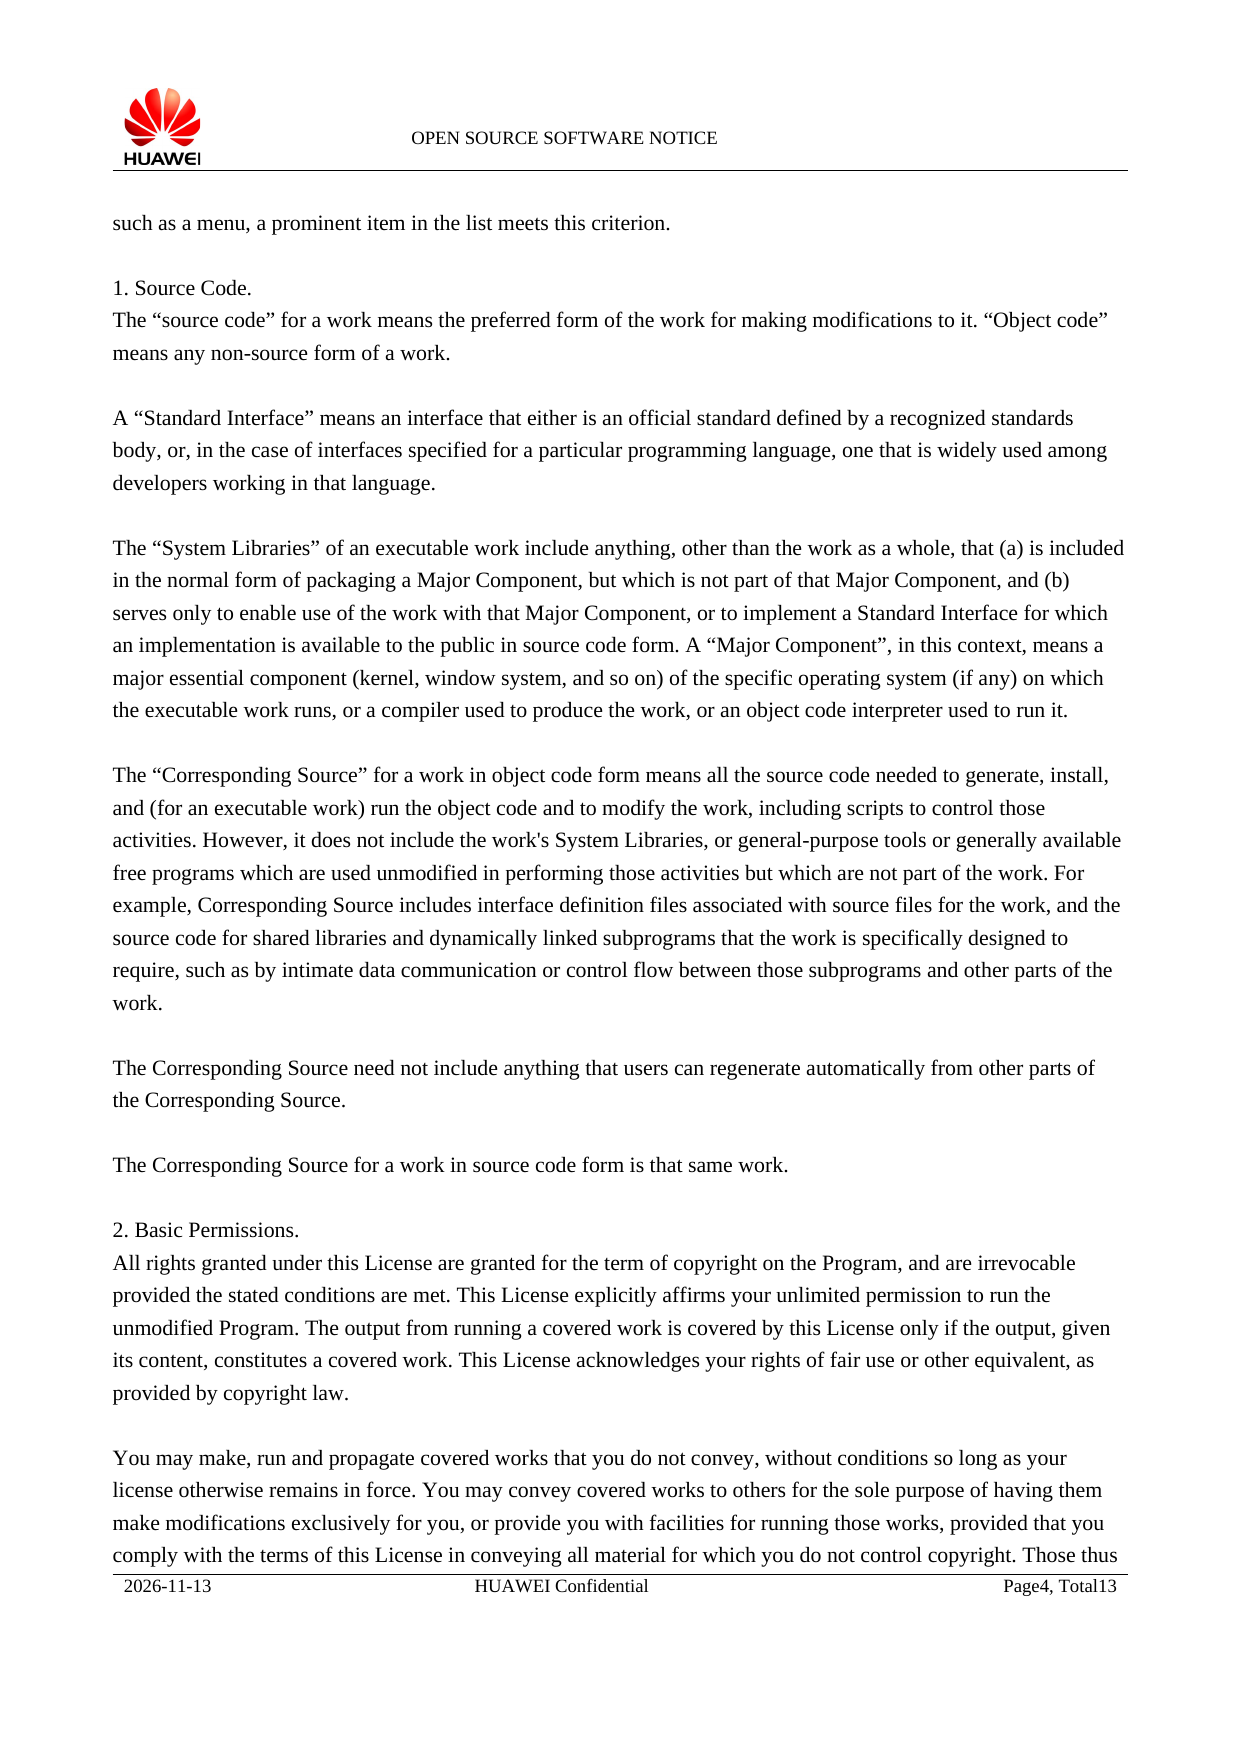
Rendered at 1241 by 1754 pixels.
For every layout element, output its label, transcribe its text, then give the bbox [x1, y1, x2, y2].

picture [124, 88, 201, 165]
